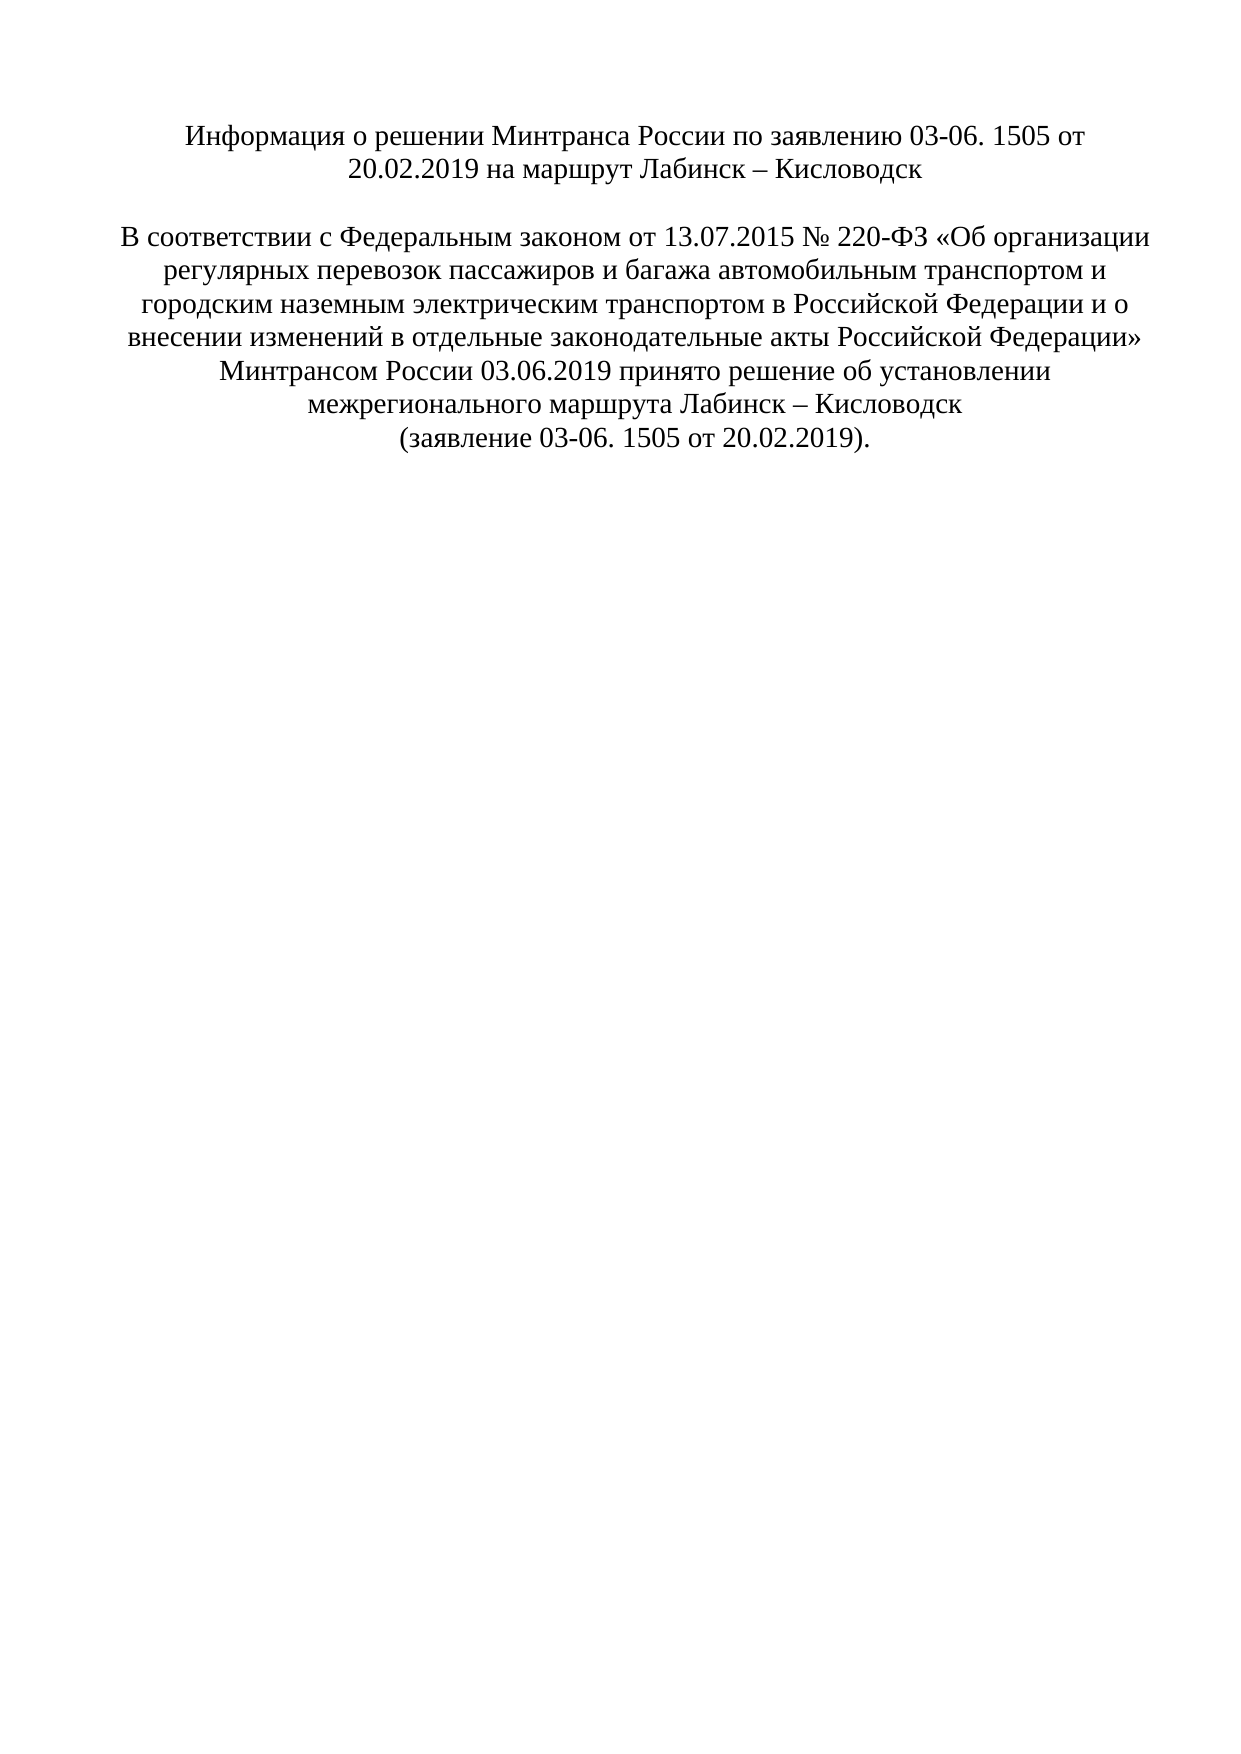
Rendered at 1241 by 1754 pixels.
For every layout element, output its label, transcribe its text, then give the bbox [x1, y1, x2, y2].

text В соответствии с Федеральным законом от 13.07.2015 № 220-ФЗ «Об организации регулярных перевозок пассажиров и багажа автомобильным транспортом и городским наземным электрическим транспортом в Российской Федерации и о внесении изменений в отдельные законодательные акты Российской Федерации» Минтрансом России 03.06.2019 принято решение об установлении межрегионального маршрута Лабинск – Кисловодск [118, 219, 1152, 420]
text Информация о решении Минтранса России по заявлению 03-06. 1505 от 20.02.2019 на маршрут Лабинск – Кисловодск [118, 118, 1152, 185]
text (заявление 03-06. 1505 от 20.02.2019). [118, 420, 1152, 453]
